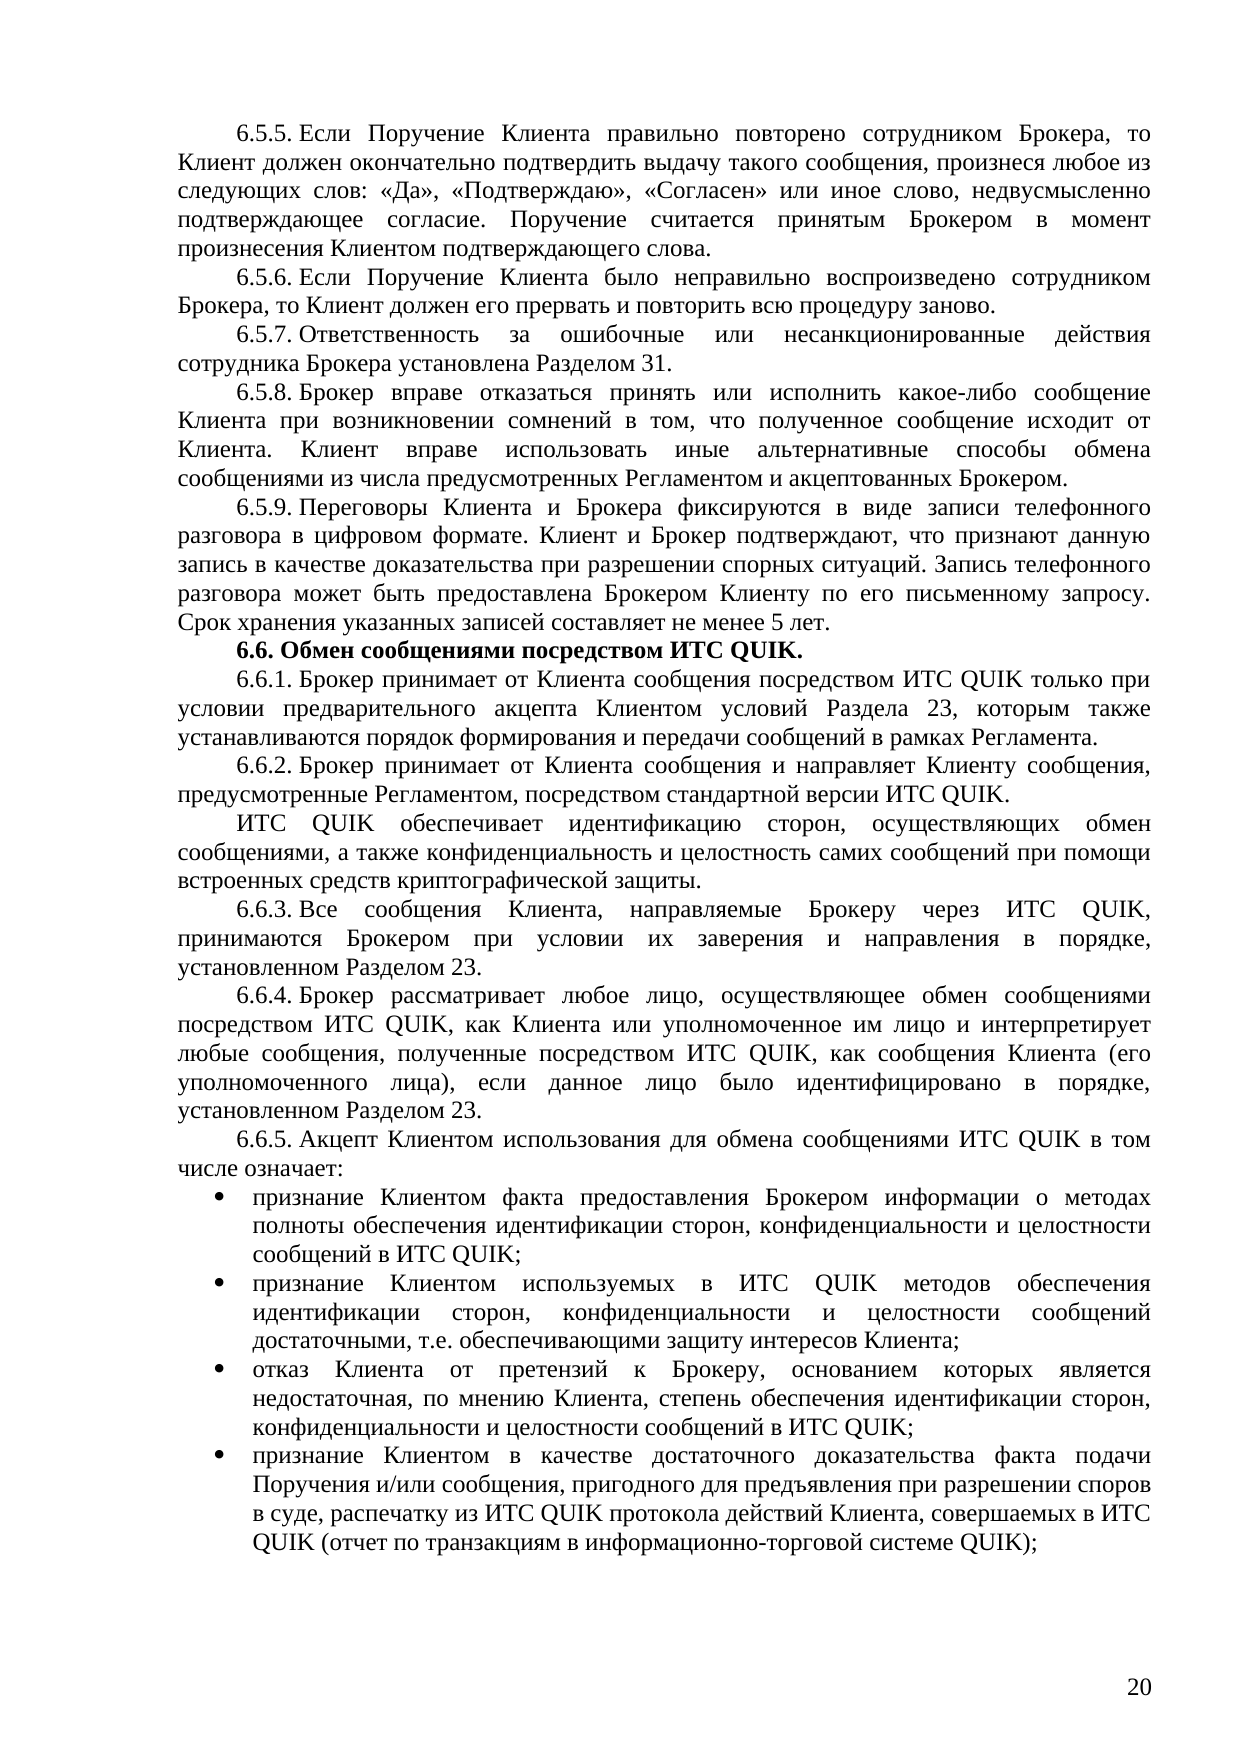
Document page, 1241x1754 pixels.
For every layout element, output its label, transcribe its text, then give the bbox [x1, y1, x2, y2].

list признание Клиентом в качестве достаточного доказательства факта подачи Поручения и/или сообщения, пригодного для предъявления при разрешении споров в суде, распечатку из ИТС QUIK протокола действий Клиента, совершаемых в ИТС QUIK (отчет по транзакциям в информационно-торговой системе QUIK); [215, 1441, 1152, 1556]
list отказ Клиента от претензий к Брокеру, основанием которых является недостаточная, по мнению Клиента, степень обеспечения идентификации сторон, конфиденциальности и целостности сообщений в ИТС QUIK; [215, 1354, 1152, 1441]
list признание Клиентом факта предоставления Брокером информации о методах полноты обеспечения идентификации сторон, конфиденциальности и целостности сообщений в ИТС QUIK; [215, 1182, 1152, 1268]
text 6.5.9. Переговоры Клиента и Брокера фиксируются в виде записи телефонного разговора в цифровом формате. Клиент и Брокер подтверждают, что признают данную запись в качестве доказательства при разрешении спорных ситуаций. Запись телефонного разговора может быть предоставлена Брокером Клиенту по его письменному запросу. Срок хранения указанных записей составляет не менее 5 лет. [177, 492, 1152, 636]
text 6.6.4. Брокер рассматривает любое лицо, осуществляющее обмен сообщениями посредством ИТС QUIK, как Клиента или уполномоченное им лицо и интерпретирует любые сообщения, полученные посредством ИТС QUIK, как сообщения Клиента (его уполномоченного лица), если данное лицо было идентифицировано в порядке, установленном Разделом 23. [177, 981, 1152, 1124]
text 6.5.8. Брокер вправе отказаться принять или исполнить какое-либо сообщение Клиента при возникновении сомнений в том, что полученное сообщение исходит от Клиента. Клиент вправе использовать иные альтернативные способы обмена сообщениями из числа предусмотренных Регламентом и акцептованных Брокером. [177, 377, 1152, 492]
list признание Клиентом используемых в ИТС QUIK методов обеспечения идентификации сторон, конфиденциальности и целостности сообщений достаточными, т.е. обеспечивающими защиту интересов Клиента; [215, 1268, 1152, 1354]
text 6.6.3. Все сообщения Клиента, направляемые Брокеру через ИТС QUIK, принимаются Брокером при условии их заверения и направления в порядке, установленном Разделом 23. [177, 894, 1152, 981]
text 6.5.6. Если Поручение Клиента было неправильно воспроизведено сотрудником Брокера, то Клиент должен его прервать и повторить всю процедуру заново. [177, 262, 1152, 319]
text 6.5.7. Ответственность за ошибочные или несанкционированные действия сотрудника Брокера установлена Разделом 31. [177, 319, 1152, 377]
text 6.5.5. Если Поручение Клиента правильно повторено сотрудником Брокера, то Клиент должен окончательно подтвердить выдачу такого сообщения, произнеся любое из следующих слов: «Да», «Подтверждаю», «Согласен» или иное слово, недвусмысленно подтверждающее согласие. Поручение считается принятым Брокером в момент произнесения Клиентом подтверждающего слова. [177, 118, 1152, 262]
text 6.6.2. Брокер принимает от Клиента сообщения и направляет Клиенту сообщения, предусмотренные Регламентом, посредством стандартной версии ИТС QUIK. [177, 751, 1152, 808]
subtitle 6.6. Обмен сообщениями посредством ИТС QUIK. [177, 636, 1152, 664]
text 6.6.1. Брокер принимает от Клиента сообщения посредством ИТС QUIK только при условии предварительного акцепта Клиентом условий Раздела 23, которым также устанавливаются порядок формирования и передачи сообщений в рамках Регламента. [177, 664, 1152, 751]
text ИТС QUIK обеспечивает идентификацию сторон, осуществляющих обмен сообщениями, а также конфиденциальность и целостность самих сообщений при помощи встроенных средств криптографической защиты. [177, 808, 1152, 894]
text 6.6.5. Акцепт Клиентом использования для обмена сообщениями ИТС QUIK в том числе означает: [177, 1124, 1152, 1182]
